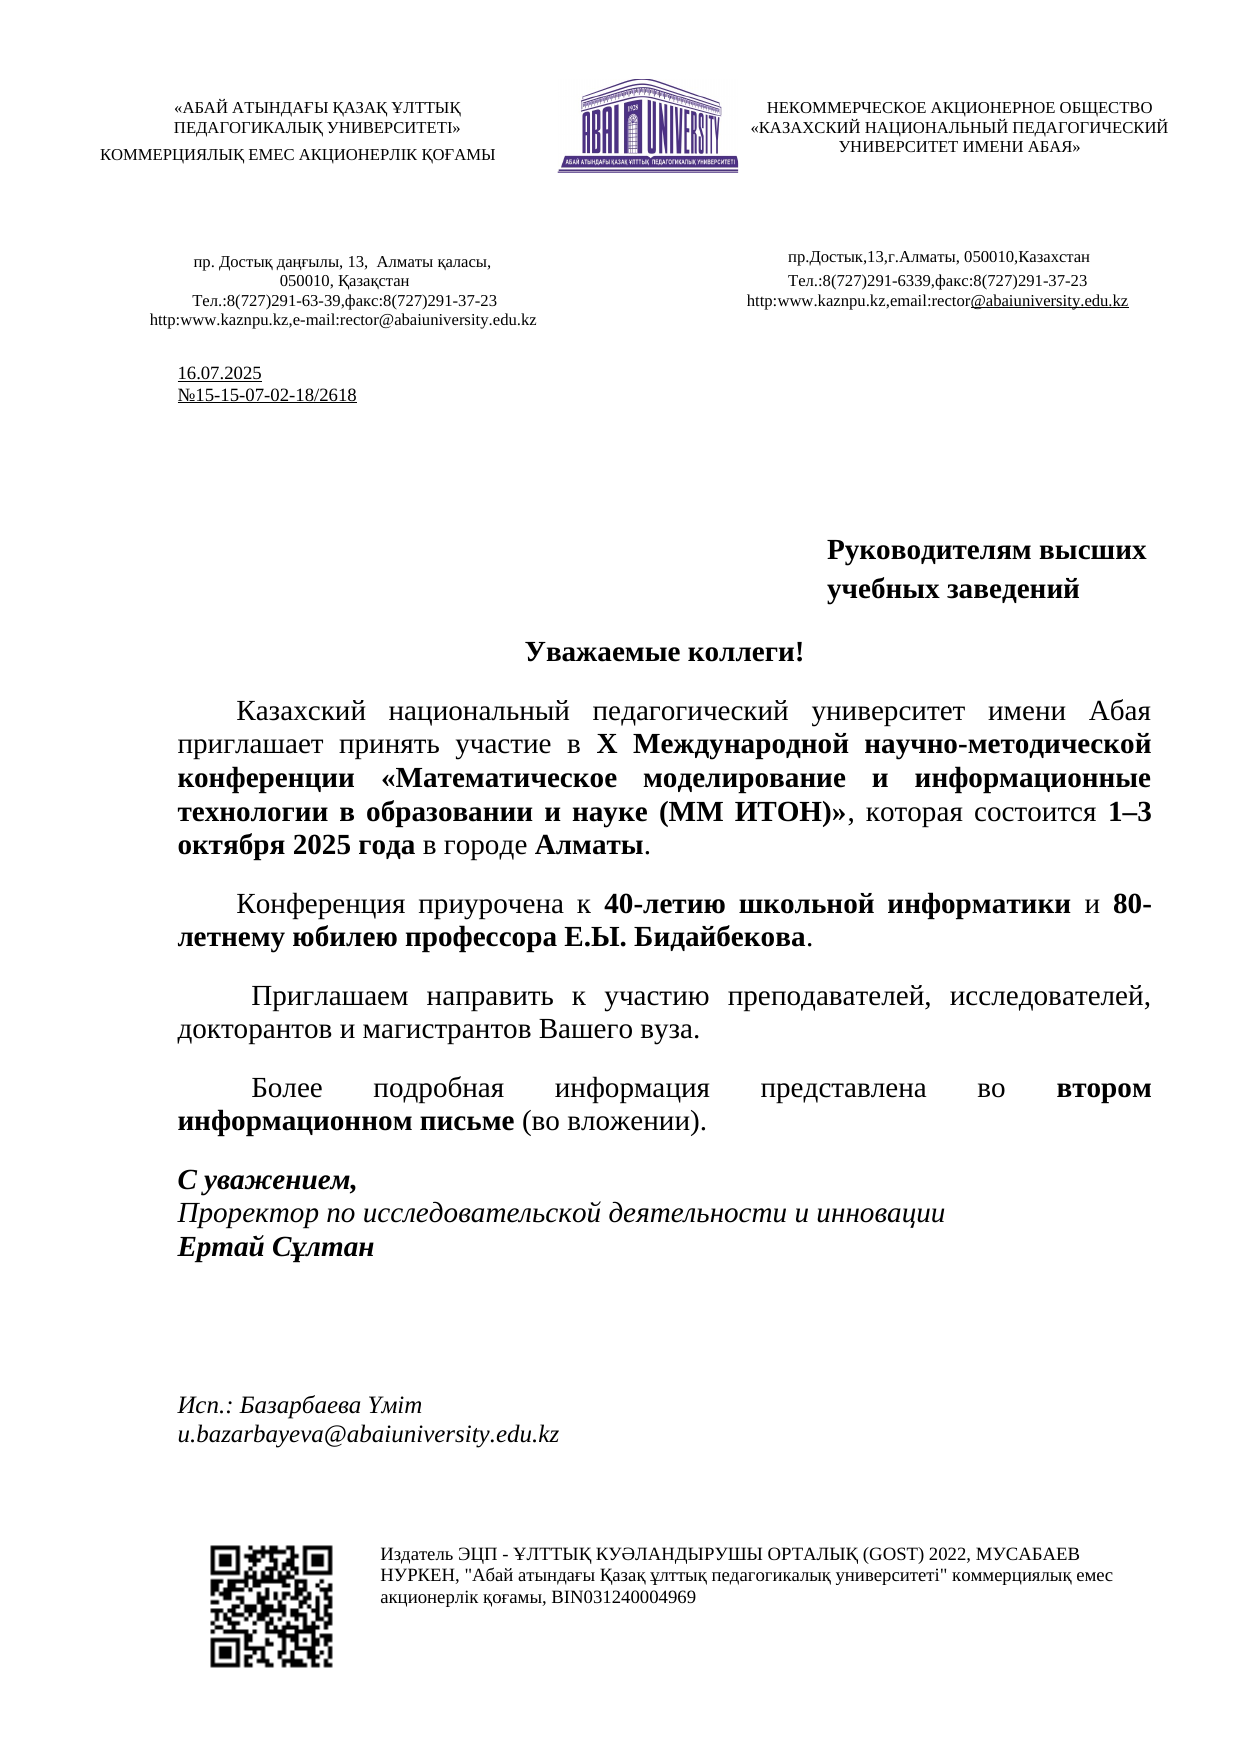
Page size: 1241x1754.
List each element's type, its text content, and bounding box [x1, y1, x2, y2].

picture [557, 79, 739, 173]
text Более подробная информация представлена во втором информационном письме (во вложении). [177, 1070, 1152, 1137]
text Уважаемые коллеги! [177, 634, 1152, 668]
text Казахский национальный педагогический университет имени Абая приглашает принять участие в X Международной научно-методической конференции «Математическое моделирование и информационные технологии в образовании и науке (ММ ИТОН)», которая состоится 1–3 октября 2025 года в городе Алматы. [177, 693, 1152, 861]
picture [207, 1542, 337, 1672]
text С уважением, Проректор по исследовательской деятельности и инновации Ертай Сұлтан [177, 1162, 1152, 1263]
text Конференция приурочена к 40-летию школьной информатики и 80-летнему юбилею профессора Е.Ы. Бидайбекова. [177, 886, 1152, 953]
text Приглашаем направить к участию преподавателей, исследователей, докторантов и магистрантов Вашего вуза. [177, 978, 1152, 1045]
text Исп.: Базарбаева Үміт u.bazarbayeva@abaiuniversity.edu.kz [177, 1390, 1152, 1448]
text Руководителям высших учебных заведений [827, 532, 1152, 604]
